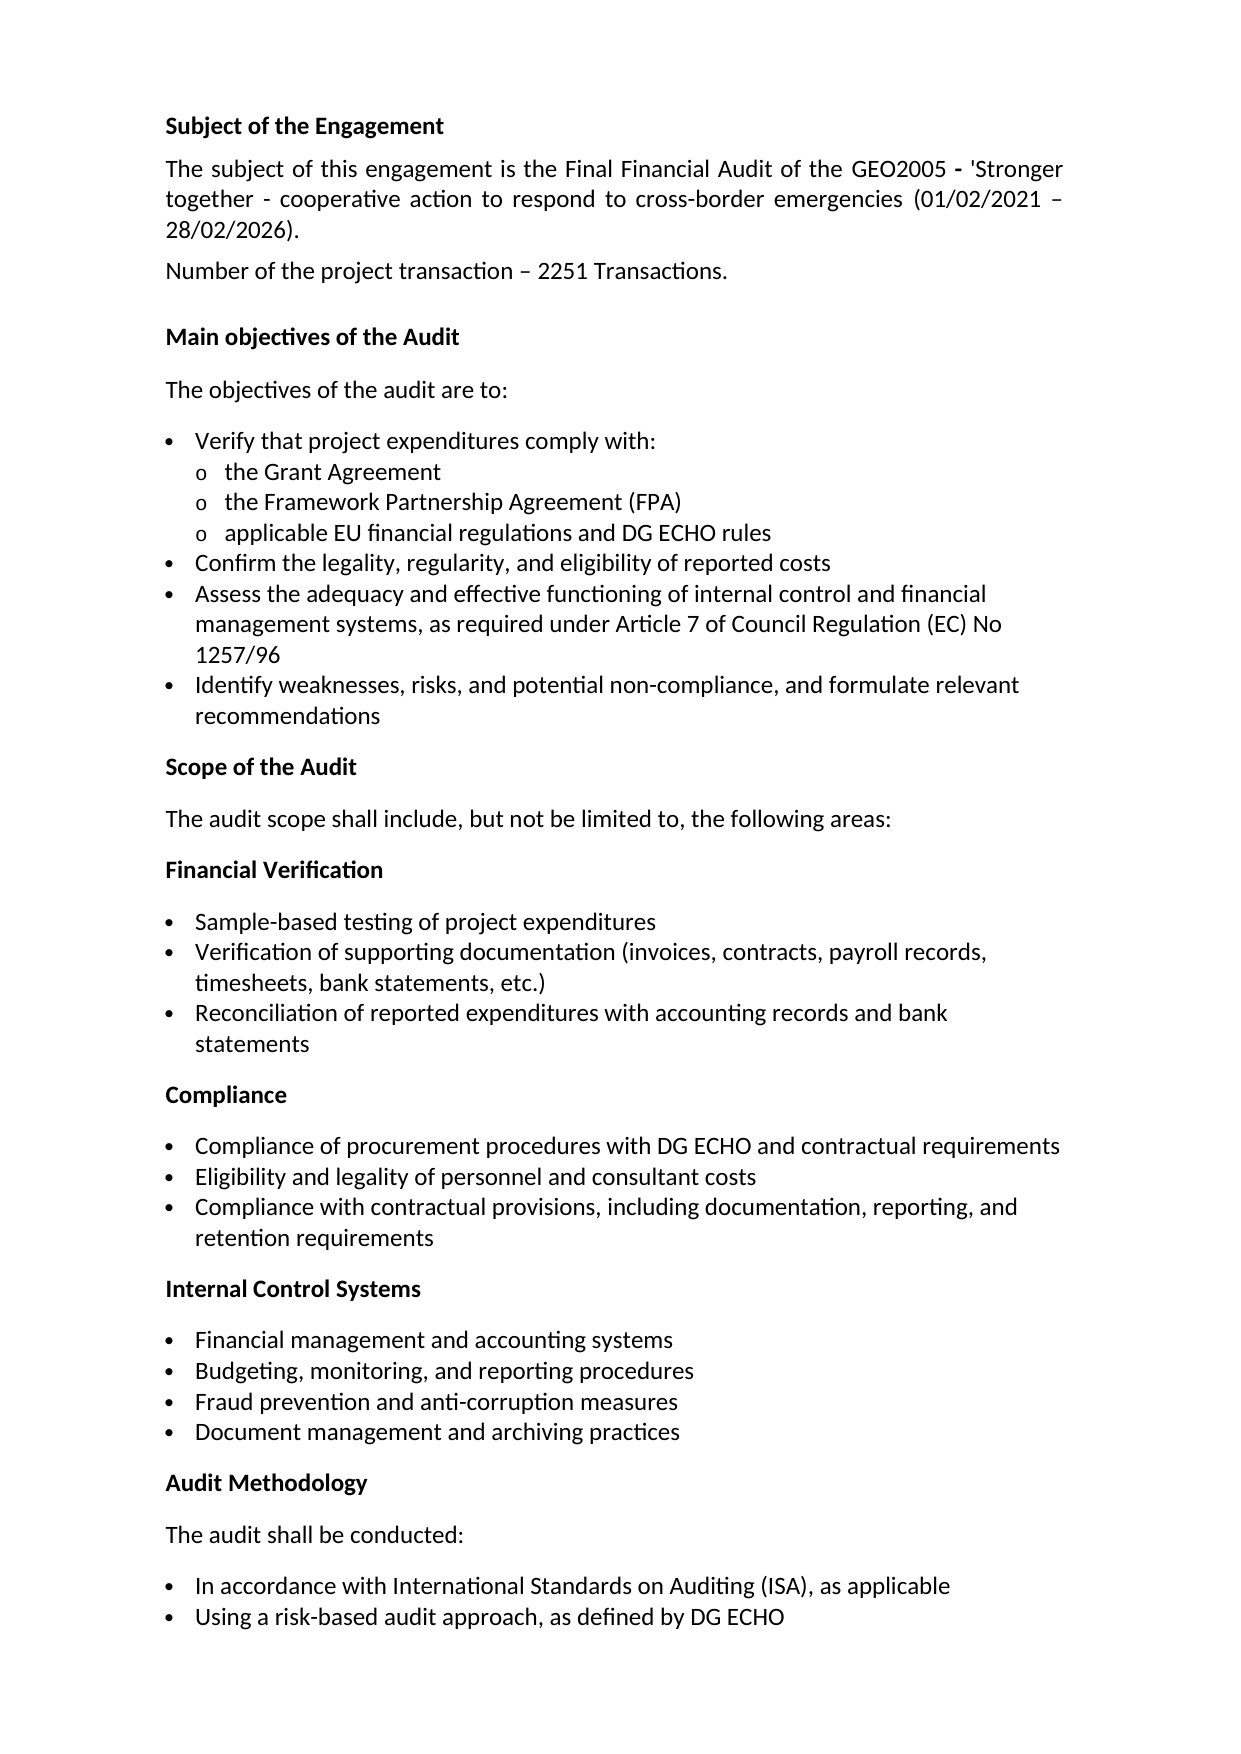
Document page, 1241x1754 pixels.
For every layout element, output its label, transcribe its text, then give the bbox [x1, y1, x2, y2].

list Identify weaknesses, risks, and potential non-compliance, and formulate relevant recommendations [165, 670, 1063, 731]
list Financial management and accounting systems [165, 1325, 1063, 1355]
text The objectives of the audit are to: [165, 374, 1063, 405]
list Assess the adequacy and effective functioning of internal control and financial management systems, as required under Article 7 of Council Regulation (EC) No 1257/96 [165, 578, 1063, 670]
list Verify that project expenditures comply with: [165, 426, 1063, 456]
list the Grant Agreement [195, 456, 1063, 487]
subtitle Main objectives of the Audit [165, 321, 1063, 351]
list Eligibility and legality of personnel and consultant costs [165, 1161, 1063, 1191]
list Verification of supporting documentation (invoices, contracts, payroll records, timesheets, bank statements, etc.) [165, 936, 1063, 997]
list Confirm the legality, regularity, and eligibility of reported costs [165, 548, 1063, 578]
text Scope of the Audit [165, 752, 1063, 782]
text The subject of this engagement is the Final Financial Audit of the GEO2005 - 'Stronger together - cooperative action to respond to cross-border emergencies (01/02/2021 – 28/02/2026). [165, 153, 1063, 244]
list Reconciliation of reported expenditures with accounting records and bank statements [165, 997, 1063, 1058]
text Number of the project transaction – 2251 Transactions. [165, 255, 1063, 285]
list Fraud prevention and anti-corruption measures [165, 1386, 1063, 1416]
list Compliance of procurement procedures with DG ECHO and contractual requirements [165, 1130, 1063, 1161]
list Budgeting, monitoring, and reporting procedures [165, 1355, 1063, 1386]
text Compliance [165, 1079, 1063, 1109]
list Sample-based testing of project expenditures [165, 906, 1063, 936]
list In accordance with International Standards on Auditing (ISA), as applicable [165, 1570, 1063, 1601]
text The audit scope shall include, but not be limited to, the following areas: [165, 803, 1063, 833]
list the Framework Partnership Agreement (FPA) [195, 487, 1063, 517]
subtitle Subject of the Engagement [165, 110, 1063, 140]
text Financial Verification [165, 854, 1063, 885]
list applicable EU financial regulations and DG ECHO rules [195, 517, 1063, 548]
text The audit shall be conducted: [165, 1519, 1063, 1549]
list Document management and archiving practices [165, 1416, 1063, 1447]
list Using a risk-based audit approach, as defined by DG ECHO [165, 1601, 1063, 1631]
text Audit Methodology [165, 1468, 1063, 1498]
list Compliance with contractual provisions, including documentation, reporting, and retention requirements [165, 1191, 1063, 1252]
text Internal Control Systems [165, 1273, 1063, 1304]
